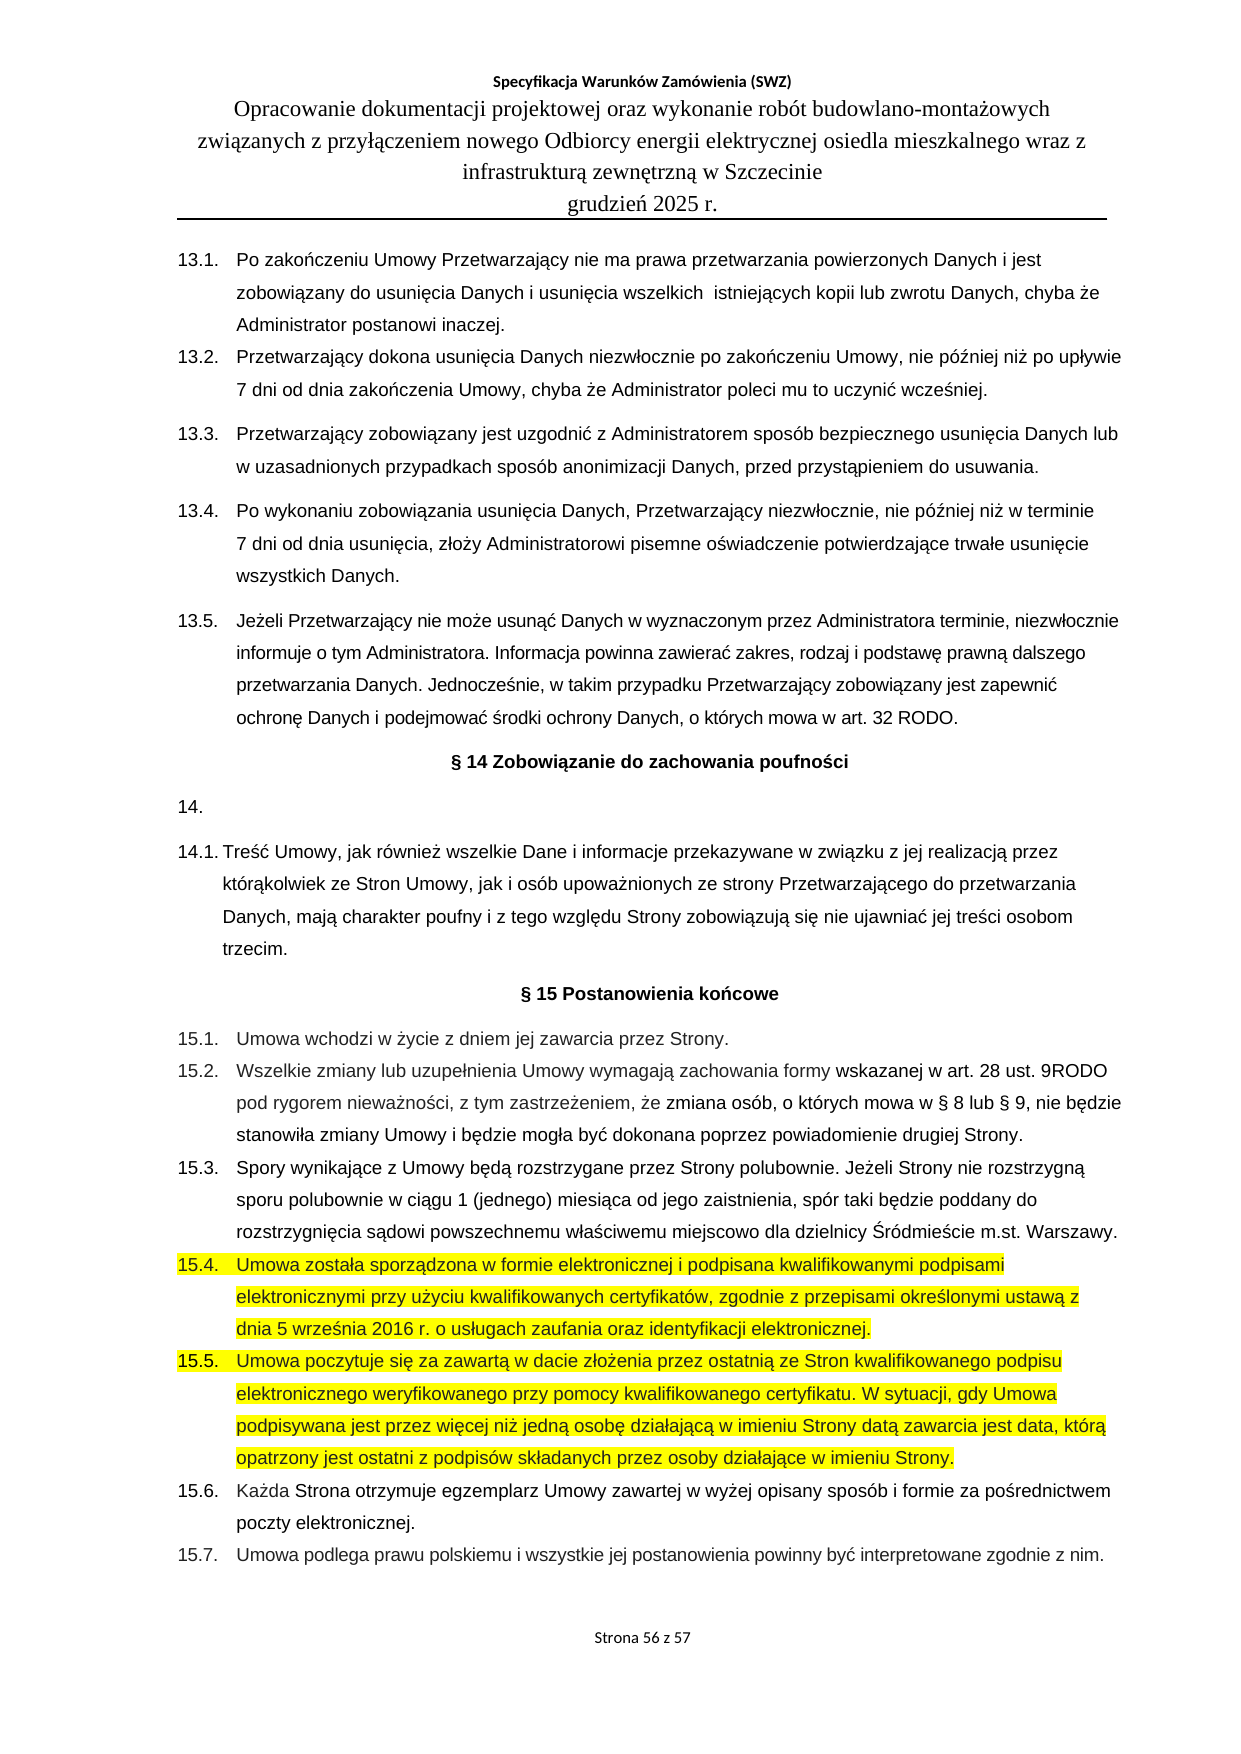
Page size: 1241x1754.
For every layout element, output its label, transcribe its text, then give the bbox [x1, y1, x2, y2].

list Przetwarzający zobowiązany jest uzgodnić z Administratorem sposób bezpiecznego usunięcia Danych lub w uzasadnionych przypadkach sposób anonimizacji Danych, przed przystąpieniem do usuwania. [177, 423, 1122, 477]
list Wszelkie zmiany lub uzupełnienia Umowy wymagają zachowania formy wskazanej w art. 28 ust. 9RODO pod rygorem nieważności, z tym zastrzeżeniem, że zmiana osób, o których mowa w § 8 lub § 9, nie będzie stanowiła zmiany Umowy i będzie mogła być dokonana poprzez powiadomienie drugiej Strony. [177, 1059, 1122, 1146]
list Jeżeli Przetwarzający nie może usunąć Danych w wyznaczonym przez Administratora terminie, niezwłocznie informuje o tym Administratora. Informacja powinna zawierać zakres, rodzaj i podstawę prawną dalszego przetwarzania Danych. Jednocześnie, w takim przypadku Przetwarzający zobowiązany jest zapewnić ochronę Danych i podejmować środki ochrony Danych, o których mowa w art. 32 RODO. [177, 609, 1122, 728]
list Umowa została sporządzona w formie elektronicznej i podpisana kwalifikowanymi podpisami elektronicznymi przy użyciu kwalifikowanych certyfikatów, zgodnie z przepisami określonymi ustawą z dnia 5 września 2016 r. o usługach zaufania oraz identyfikacji elektronicznej. [177, 1253, 1107, 1339]
text § 14 Zobowiązanie do zachowania poufności [177, 751, 1122, 773]
list Przetwarzający dokona usunięcia Danych niezwłocznie po zakończeniu Umowy, nie później niż po upływie 7 dni od dnia zakończenia Umowy, chyba że Administrator poleci mu to uczynić wcześniej. [177, 346, 1122, 400]
list Treść Umowy, jak również wszelkie Dane i informacje przekazywane w związku z jej realizacją przez którąkolwiek ze Stron Umowy, jak i osób upoważnionych ze strony Przetwarzającego do przetwarzania Danych, mają charakter poufny i z tego względu Strony zobowiązują się nie ujawniać jej treści osobom trzecim. [177, 841, 1122, 959]
list Każda Strona otrzymuje egzemplarz Umowy zawartej w wyżej opisany sposób i formie za pośrednictwem poczty elektronicznej. [177, 1479, 1122, 1533]
list Po wykonaniu zobowiązania usunięcia Danych, Przetwarzający niezwłocznie, nie później niż w terminie 7 dni od dnia usunięcia, złoży Administratorowi pisemne oświadczenie potwierdzające trwałe usunięcie wszystkich Danych. [177, 500, 1122, 586]
list Po zakończeniu Umowy Przetwarzający nie ma prawa przetwarzania powierzonych Danych i jest zobowiązany do usunięcia Danych i usunięcia wszelkich istniejących kopii lub zwrotu Danych, chyba że Administrator postanowi inaczej. [177, 249, 1122, 335]
list Umowa wchodzi w życie z dniem jej zawarcia przez Strony. [177, 1027, 1122, 1049]
list Spory wynikające z Umowy będą rozstrzygane przez Strony polubownie. Jeżeli Strony nie rozstrzygną sporu polubownie w ciągu 1 (jednego) miesiąca od jego zaistnienia, spór taki będzie poddany do rozstrzygnięcia sądowi powszechnemu właściwemu miejscowo dla dzielnicy Śródmieście m.st. Warszawy. [177, 1156, 1122, 1243]
text § 15 Postanowienia końcowe [177, 982, 1122, 1004]
list Umowa poczytuje się za zawartą w dacie złożenia przez ostatnią ze Stron kwalifikowanego podpisu elektronicznego weryfikowanego przy pomocy kwalifikowanego certyfikatu. W sytuacji, gdy Umowa podpisywana jest przez więcej niż jedną osobę działającą w imieniu Strony datą zawarcia jest data, którą opatrzony jest ostatni z podpisów składanych przez osoby działające w imieniu Strony. [177, 1350, 1122, 1469]
list Umowa podlega prawu polskiemu i wszystkie jej postanowienia powinny być interpretowane zgodnie z nim. [177, 1544, 1122, 1566]
